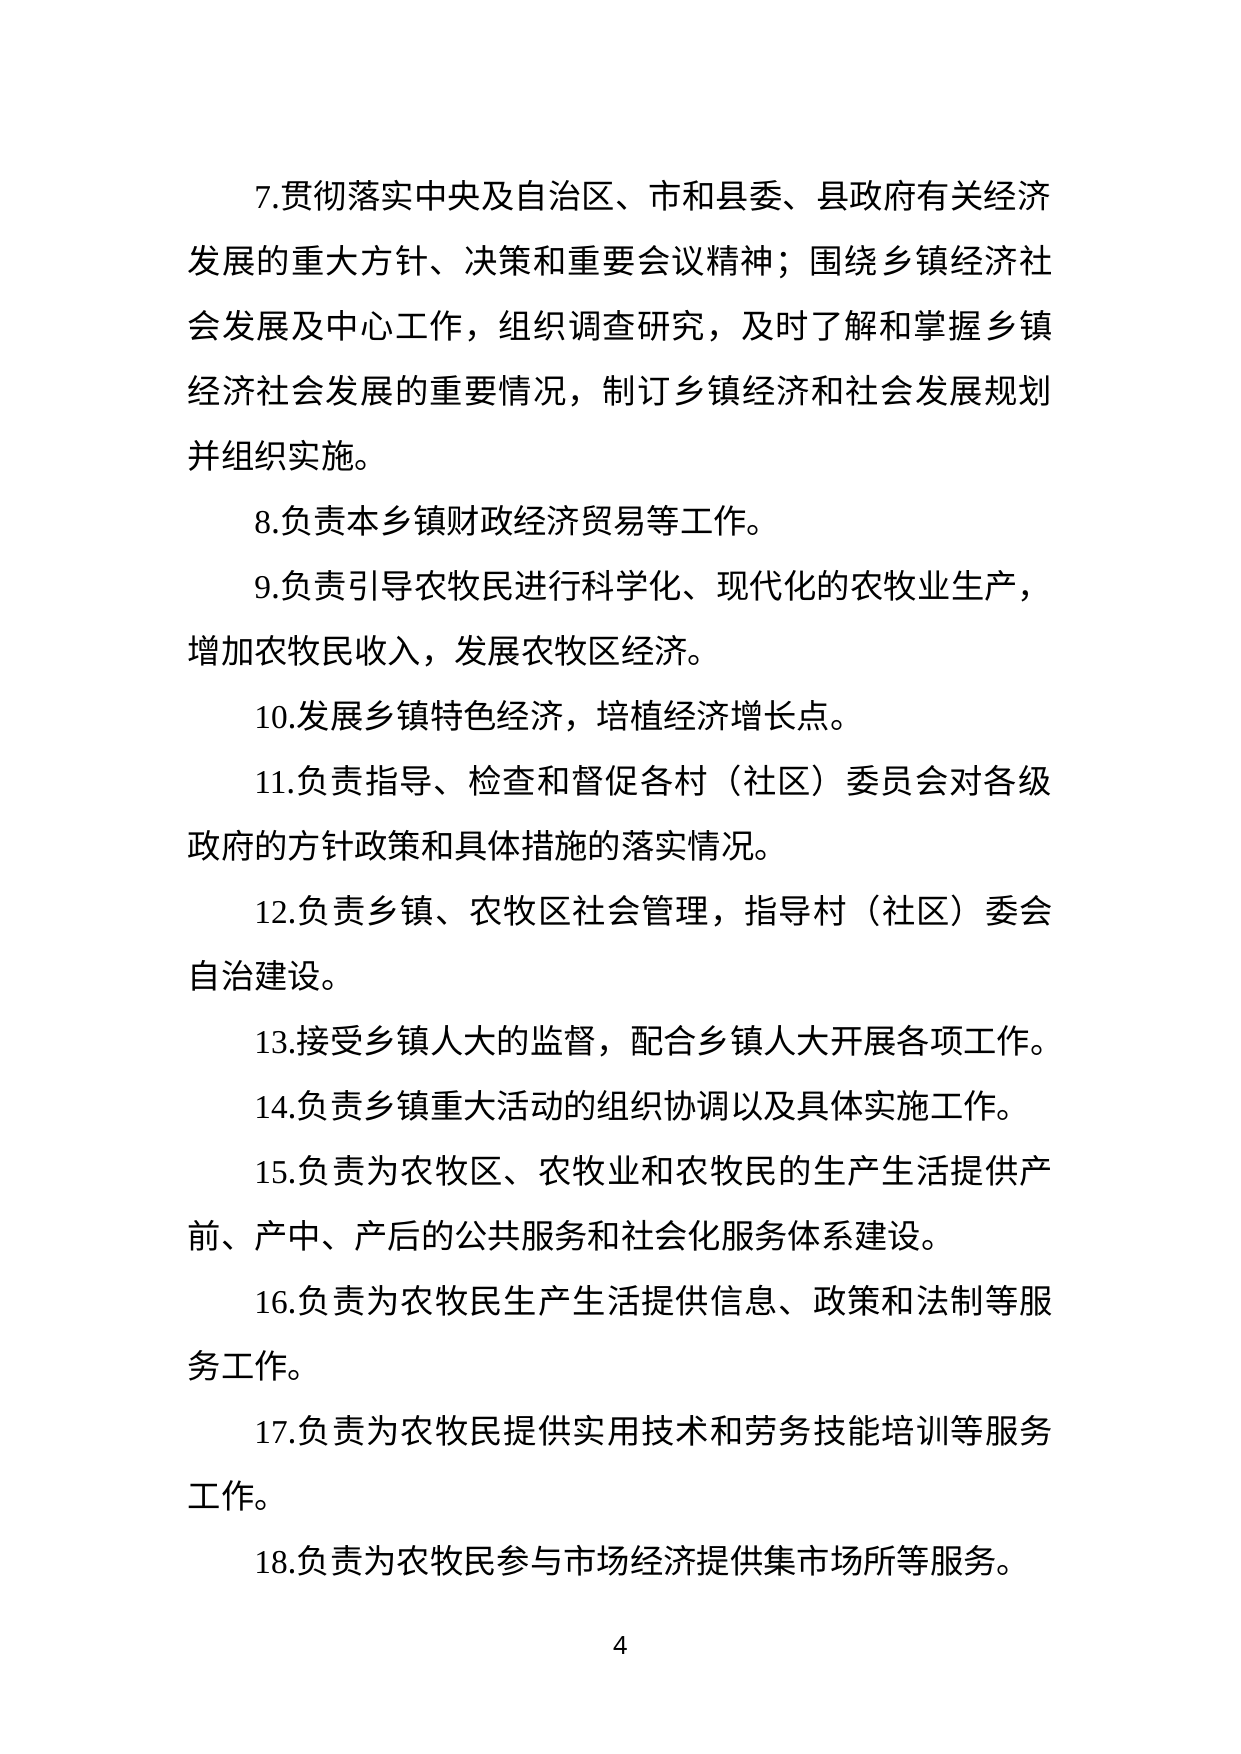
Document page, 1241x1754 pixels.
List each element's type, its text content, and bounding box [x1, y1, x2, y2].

text 15.负责为农牧区、农牧业和农牧民的生产生活提供产前、产中、产后的公共服务和社会化服务体系建设。 [187, 1137, 1053, 1267]
text 7.贯彻落实中央及自治区、市和县委、县政府有关经济发展的重大方针、决策和重要会议精神；围绕乡镇经济社会发展及中心工作，组织调查研究，及时了解和掌握乡镇经济社会发展的重要情况，制订乡镇经济和社会发展规划并组织实施。 [187, 162, 1053, 487]
text 12.负责乡镇、农牧区社会管理，指导村（社区）委会自治建设。 [187, 877, 1053, 1007]
text 14.负责乡镇重大活动的组织协调以及具体实施工作。 [187, 1072, 1053, 1137]
text 9.负责引导农牧民进行科学化、现代化的农牧业生产，增加农牧民收入，发展农牧区经济。 [187, 552, 1053, 682]
text 10.发展乡镇特色经济，培植经济增长点。 [187, 682, 1053, 747]
text 18.负责为农牧民参与市场经济提供集市场所等服务。 [187, 1527, 1053, 1592]
text 11.负责指导、检查和督促各村（社区）委员会对各级政府的方针政策和具体措施的落实情况。 [187, 747, 1053, 877]
text 13.接受乡镇人大的监督，配合乡镇人大开展各项工作。 [187, 1007, 1053, 1072]
text 16.负责为农牧民生产生活提供信息、政策和法制等服务工作。 [187, 1267, 1053, 1397]
text 17.负责为农牧民提供实用技术和劳务技能培训等服务工作。 [187, 1397, 1053, 1527]
text 8.负责本乡镇财政经济贸易等工作。 [187, 487, 1053, 552]
